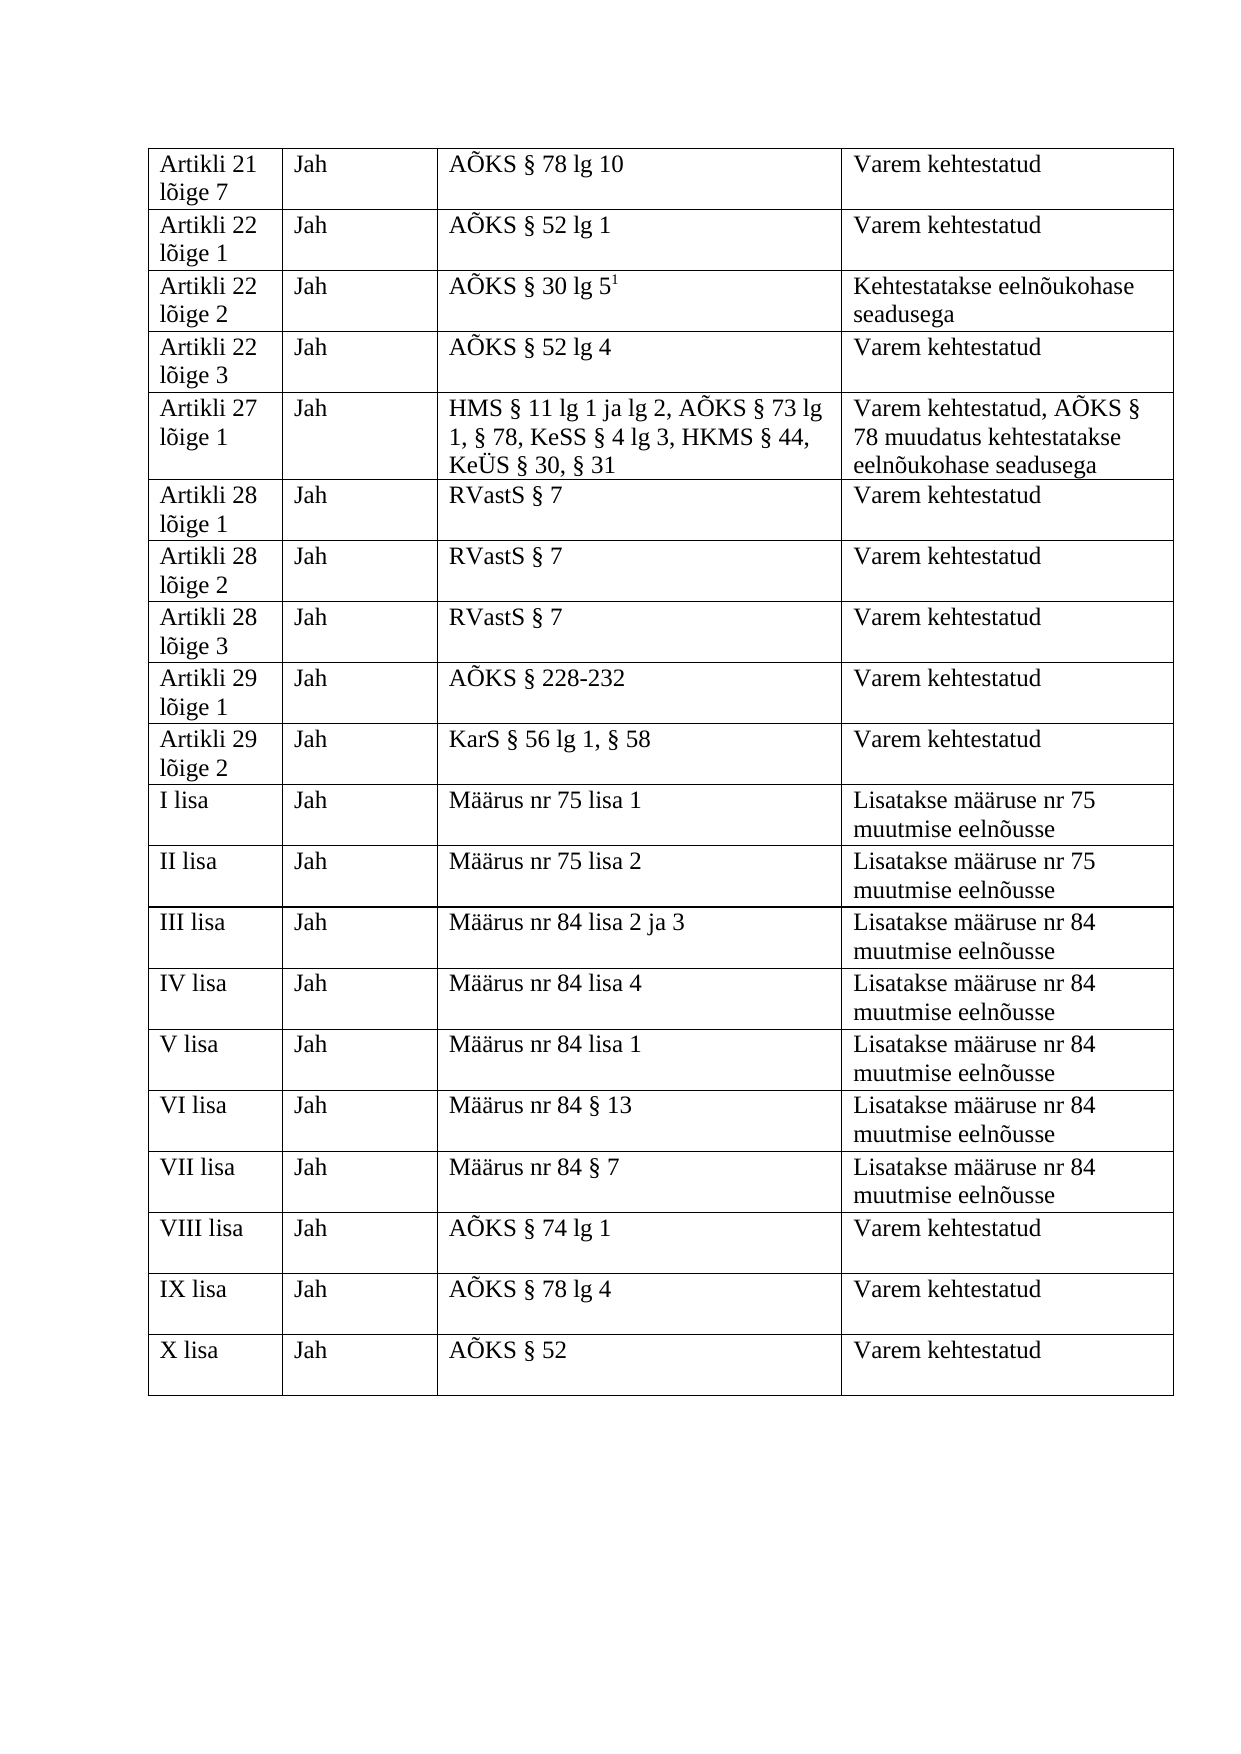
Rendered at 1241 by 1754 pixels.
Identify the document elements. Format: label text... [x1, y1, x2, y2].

table_cell Jah [283, 271, 437, 331]
table_cell Lisatakse määruse nr 84 muutmise eelnõusse [842, 1030, 1173, 1089]
table_cell II lisa [149, 846, 282, 906]
table_cell AÕKS § 228-232 [438, 663, 841, 723]
table_cell Varem kehtestatud [842, 1274, 1173, 1334]
table_cell IX lisa [149, 1274, 282, 1334]
table_cell AÕKS § 78 lg 10 [438, 149, 841, 209]
table_cell Jah [283, 602, 437, 662]
table_cell Jah [283, 1091, 437, 1151]
table_cell Jah [283, 846, 437, 906]
table_cell Varem kehtestatud [842, 210, 1173, 270]
table_cell Määrus nr 84 lisa 4 [438, 969, 841, 1028]
table_cell Artikli 22 lõige 3 [149, 332, 282, 392]
table_cell Jah [283, 149, 437, 209]
table_cell Jah [283, 1274, 437, 1334]
table_cell Lisatakse määruse nr 75 muutmise eelnõusse [842, 785, 1173, 845]
table_cell III lisa [149, 908, 282, 967]
table_cell Jah [283, 785, 437, 845]
table_cell AÕKS § 74 lg 1 [438, 1213, 841, 1273]
table_cell V lisa [149, 1030, 282, 1089]
table_cell I lisa [149, 785, 282, 845]
table_cell Varem kehtestatud [842, 663, 1173, 723]
table_cell RVastS § 7 [438, 541, 841, 601]
table_cell Jah [283, 969, 437, 1028]
table_cell Artikli 28 lõige 2 [149, 541, 282, 601]
table_cell KarS § 56 lg 1, § 58 [438, 724, 841, 784]
table_cell IV lisa [149, 969, 282, 1028]
table_cell VII lisa [149, 1152, 282, 1212]
table_cell Artikli 27 lõige 1 [149, 393, 282, 479]
table_cell Määrus nr 75 lisa 1 [438, 785, 841, 845]
table_cell AÕKS § 52 lg 1 [438, 210, 841, 270]
table_cell Varem kehtestatud [842, 602, 1173, 662]
table_cell AÕKS § 52 [438, 1335, 841, 1395]
table_cell Jah [283, 393, 437, 479]
table_cell RVastS § 7 [438, 602, 841, 662]
table_cell Jah [283, 332, 437, 392]
table_cell Määrus nr 84 § 13 [438, 1091, 841, 1151]
table_cell Artikli 22 lõige 2 [149, 271, 282, 331]
table_cell Lisatakse määruse nr 84 muutmise eelnõusse [842, 969, 1173, 1028]
table_cell Artikli 21 lõige 7 [149, 149, 282, 209]
table_cell Jah [283, 1030, 437, 1089]
table_cell Lisatakse määruse nr 84 muutmise eelnõusse [842, 1091, 1173, 1151]
table_cell Jah [283, 480, 437, 540]
table_cell Artikli 29 lõige 2 [149, 724, 282, 784]
table_cell Lisatakse määruse nr 75 muutmise eelnõusse [842, 846, 1173, 906]
table_cell AÕKS § 52 lg 4 [438, 332, 841, 392]
table_cell Määrus nr 84 lisa 1 [438, 1030, 841, 1089]
table_cell Artikli 28 lõige 3 [149, 602, 282, 662]
table_cell Jah [283, 1152, 437, 1212]
table_cell RVastS § 7 [438, 480, 841, 540]
table_cell Kehtestatakse eelnõukohase seadusega [842, 271, 1173, 331]
table_cell Jah [283, 663, 437, 723]
table_cell Varem kehtestatud [842, 1335, 1173, 1395]
table_cell Jah [283, 908, 437, 967]
table_cell AÕKS § 30 lg 51 [438, 271, 841, 331]
table_cell Artikli 29 lõige 1 [149, 663, 282, 723]
table_cell Määrus nr 75 lisa 2 [438, 846, 841, 906]
table_cell Varem kehtestatud [842, 149, 1173, 209]
table_cell X lisa [149, 1335, 282, 1395]
table_cell VIII lisa [149, 1213, 282, 1273]
table_cell Lisatakse määruse nr 84 muutmise eelnõusse [842, 908, 1173, 967]
table_cell Määrus nr 84 § 7 [438, 1152, 841, 1212]
table_cell Jah [283, 1335, 437, 1395]
table_cell Varem kehtestatud [842, 724, 1173, 784]
table_cell Varem kehtestatud, AÕKS § 78 muudatus kehtestatakse eelnõukohase seadusega [842, 393, 1173, 479]
table_cell Jah [283, 541, 437, 601]
table_cell Jah [283, 1213, 437, 1273]
table_cell Jah [283, 210, 437, 270]
table_cell Varem kehtestatud [842, 480, 1173, 540]
table_cell HMS § 11 lg 1 ja lg 2, AÕKS § 73 lg 1, § 78, KeSS § 4 lg 3, HKMS § 44, KeÜS § 30, § 31 [438, 393, 841, 479]
table_cell Määrus nr 84 lisa 2 ja 3 [438, 908, 841, 967]
table_cell Artikli 28 lõige 1 [149, 480, 282, 540]
table_cell Lisatakse määruse nr 84 muutmise eelnõusse [842, 1152, 1173, 1212]
table_cell AÕKS § 78 lg 4 [438, 1274, 841, 1334]
table_cell Varem kehtestatud [842, 332, 1173, 392]
table_cell Varem kehtestatud [842, 1213, 1173, 1273]
table_cell Varem kehtestatud [842, 541, 1173, 601]
table_cell Jah [283, 724, 437, 784]
table_cell Artikli 22 lõige 1 [149, 210, 282, 270]
table_cell VI lisa [149, 1091, 282, 1151]
